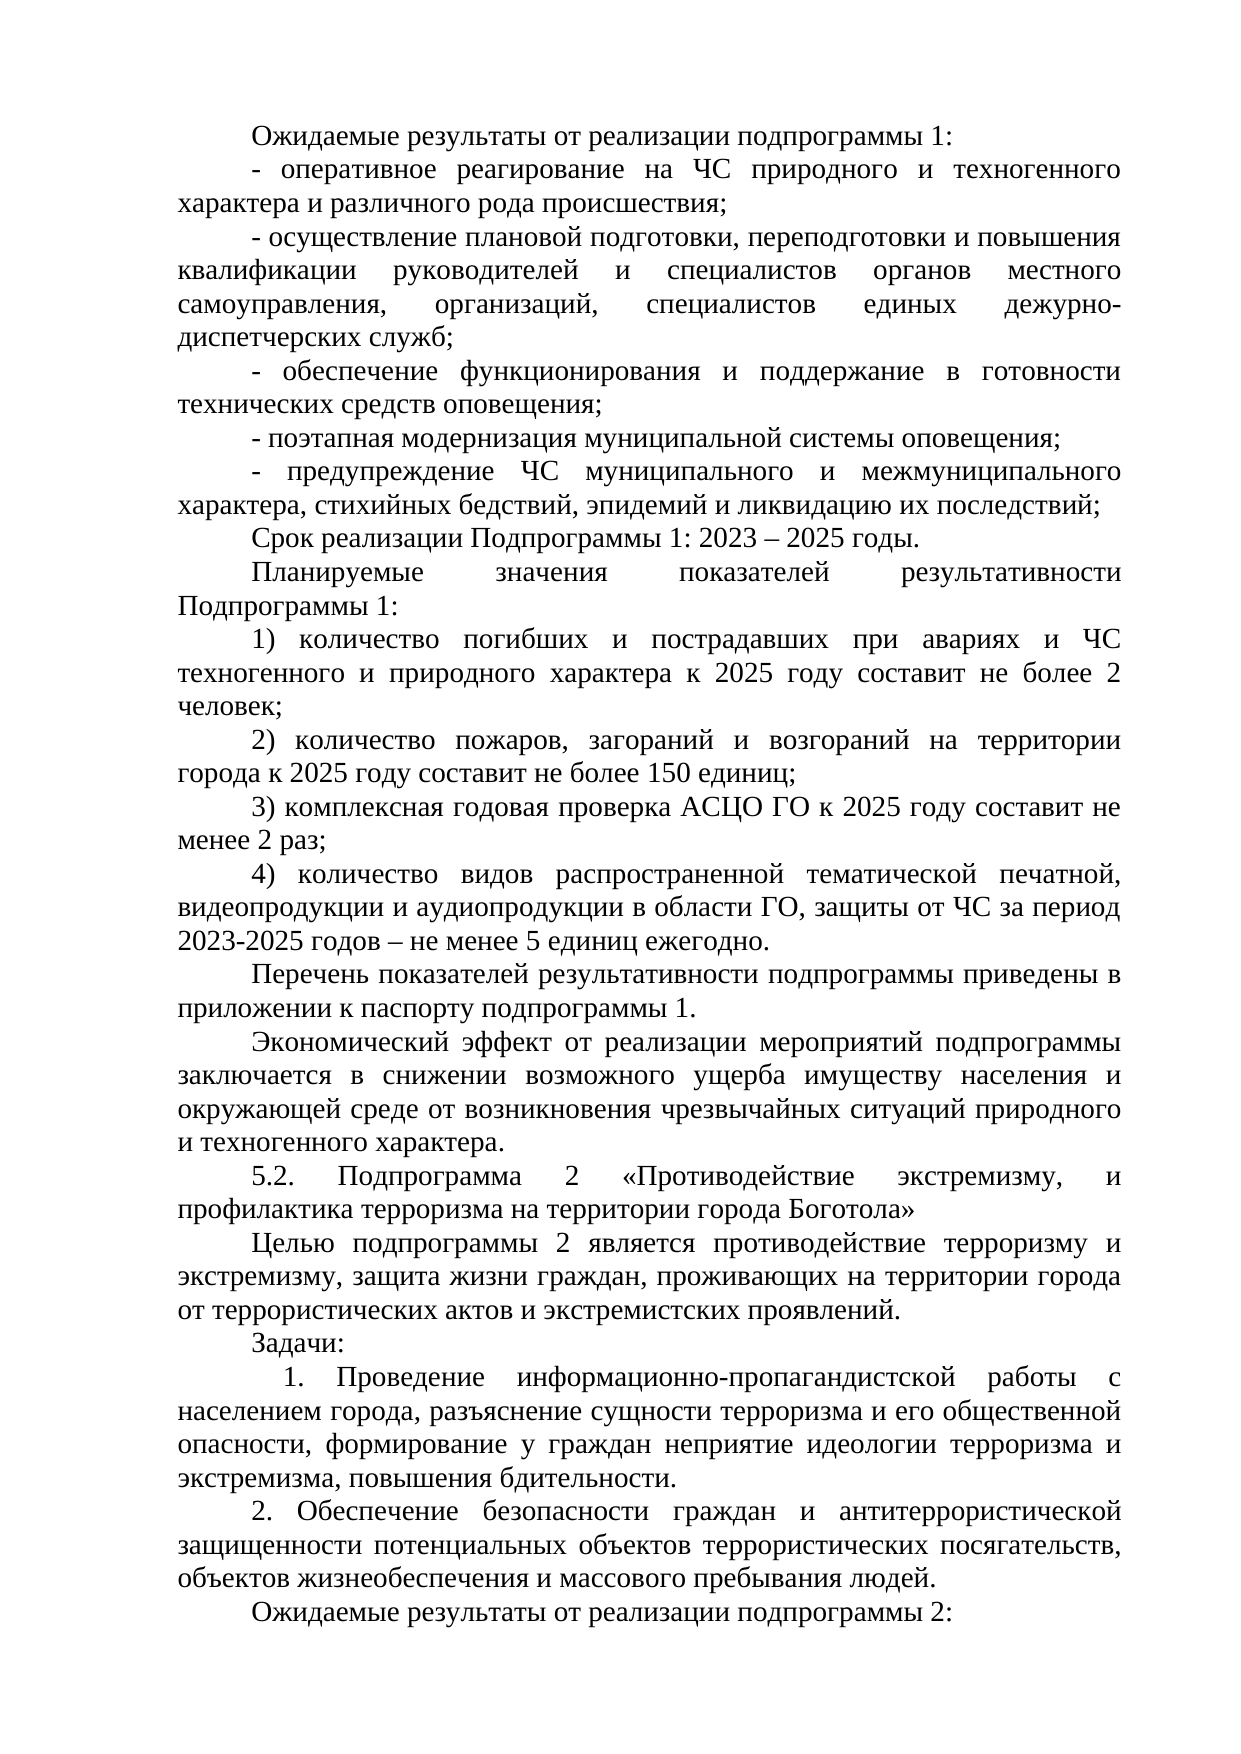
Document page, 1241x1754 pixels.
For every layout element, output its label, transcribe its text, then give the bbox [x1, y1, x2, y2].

text Экономический эффект от реализации мероприятий подпрограммы заключается в снижении возможного ущерба имуществу населения и окружающей среде от возникновения чрезвычайных ситуаций природного и техногенного характера. [177, 1024, 1122, 1158]
text - предупреждение ЧС муниципального и межмуниципального характера, стихийных бедствий, эпидемий и ликвидацию их последствий; [177, 453, 1122, 521]
text Целью подпрограммы 2 является противодействие терроризму и экстремизму, защита жизни граждан, проживающих на территории города от террористических актов и экстремистских проявлений. [177, 1225, 1122, 1326]
text - осуществление плановой подготовки, переподготовки и повышения квалификации руководителей и специалистов органов местного самоуправления, организаций, специалистов единых дежурно-диспетчерских служб; [177, 219, 1122, 353]
text Планируемые значения показателей результативности Подпрограммы 1: [177, 554, 1122, 621]
text - оперативное реагирование на ЧС природного и техногенного характера и различного рода происшествия; [177, 152, 1122, 219]
text Ожидаемые результаты от реализации подпрограммы 2: [177, 1594, 1122, 1627]
text Ожидаемые результаты от реализации подпрограммы 1: [177, 118, 1122, 152]
text 2) количество пожаров, загораний и возгораний на территории города к 2025 году составит не более 150 единиц; [177, 722, 1122, 789]
text 1) количество погибших и пострадавших при авариях и ЧС техногенного и природного характера к 2025 году составит не более 2 человек; [177, 621, 1122, 722]
text 3) комплексная годовая проверка АСЦО ГО к 2025 году составит не менее 2 раз; [177, 789, 1122, 856]
text Срок реализации Подпрограммы 1: 2023 – 2025 годы. [177, 521, 1122, 554]
text Задачи: [177, 1326, 1122, 1359]
text 4) количество видов распространенной тематической печатной, видеопродукции и аудиопродукции в области ГО, защиты от ЧС за период 2023-2025 годов – не менее 5 единиц ежегодно. [177, 856, 1122, 957]
text Перечень показателей результативности подпрограммы приведены в приложении к паспорту подпрограммы 1. [177, 957, 1122, 1024]
text 5.2. Подпрограмма 2 «Противодействие экстремизму, и профилактика терроризма на территории города Боготола» [177, 1158, 1122, 1225]
text - обеспечение функционирования и поддержание в готовности технических средств оповещения; [177, 353, 1122, 420]
text - поэтапная модернизация муниципальной системы оповещения; [177, 420, 1122, 453]
text 1. Проведение информационно-пропагандистской работы с населением города, разъяснение сущности терроризма и его общественной опасности, формирование у граждан неприятие идеологии терроризма и экстремизма, повышения бдительности. [177, 1359, 1122, 1493]
text 2. Обеспечение безопасности граждан и антитеррористической защищенности потенциальных объектов террористических посягательств, объектов жизнеобеспечения и массового пребывания людей. [177, 1493, 1122, 1594]
